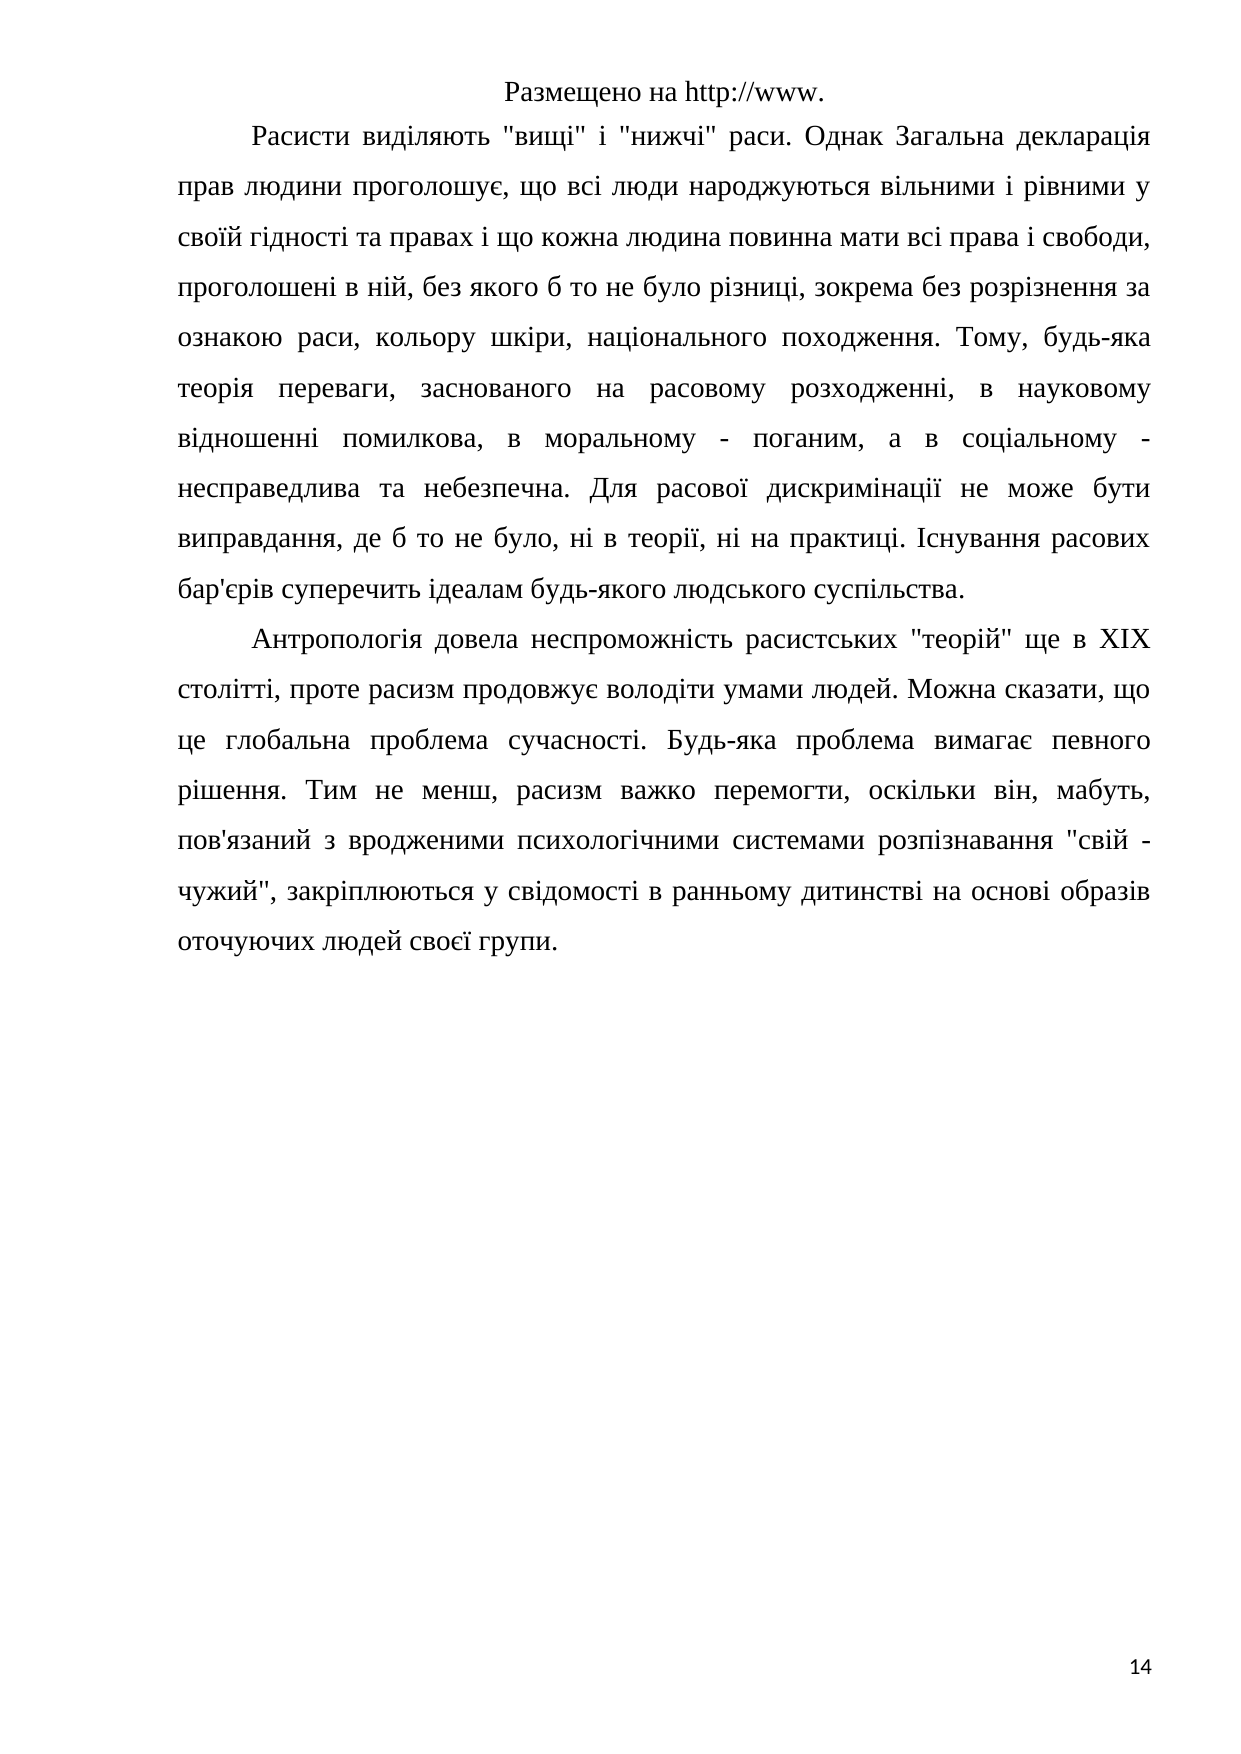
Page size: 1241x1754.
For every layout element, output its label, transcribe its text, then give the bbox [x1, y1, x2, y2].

text Расисти виділяють "вищі" і "нижчі" раси. Однак Загальна декларація прав людини проголошує, що всі люди народжуються вільними і рівними у своїй гідності та правах і що кожна людина повинна мати всі права і свободи, проголошені в ній, без якого б то не було різниці, зокрема без розрізнення за ознакою раси, кольору шкіри, національного походження. Тому, будь-яка теорія переваги, заснованого на расовому розходженні, в науковому відношенні помилкова, в моральному - поганим, а в соціальному - несправедлива та небезпечна. Для расової дискримінації не може бути виправдання, де б то не було, ні в теорії, ні на практиці. Існування расових бар'єрів суперечить ідеалам будь-якого людського суспільства. [177, 118, 1152, 604]
text Антропологія довела неспроможність расистських "теорій" ще в XIX столітті, проте расизм продовжує володіти умами людей. Можна сказати, що це глобальна проблема сучасності. Будь-яка проблема вимагає певного рішення. Тим не менш, расизм важко перемогти, оскільки він, мабуть, пов'язаний з вродженими психологічними системами розпізнавання "свій - чужий", закріплюються у свідомості в ранньому дитинстві на основі образів оточуючих людей своєї групи. [177, 621, 1152, 957]
